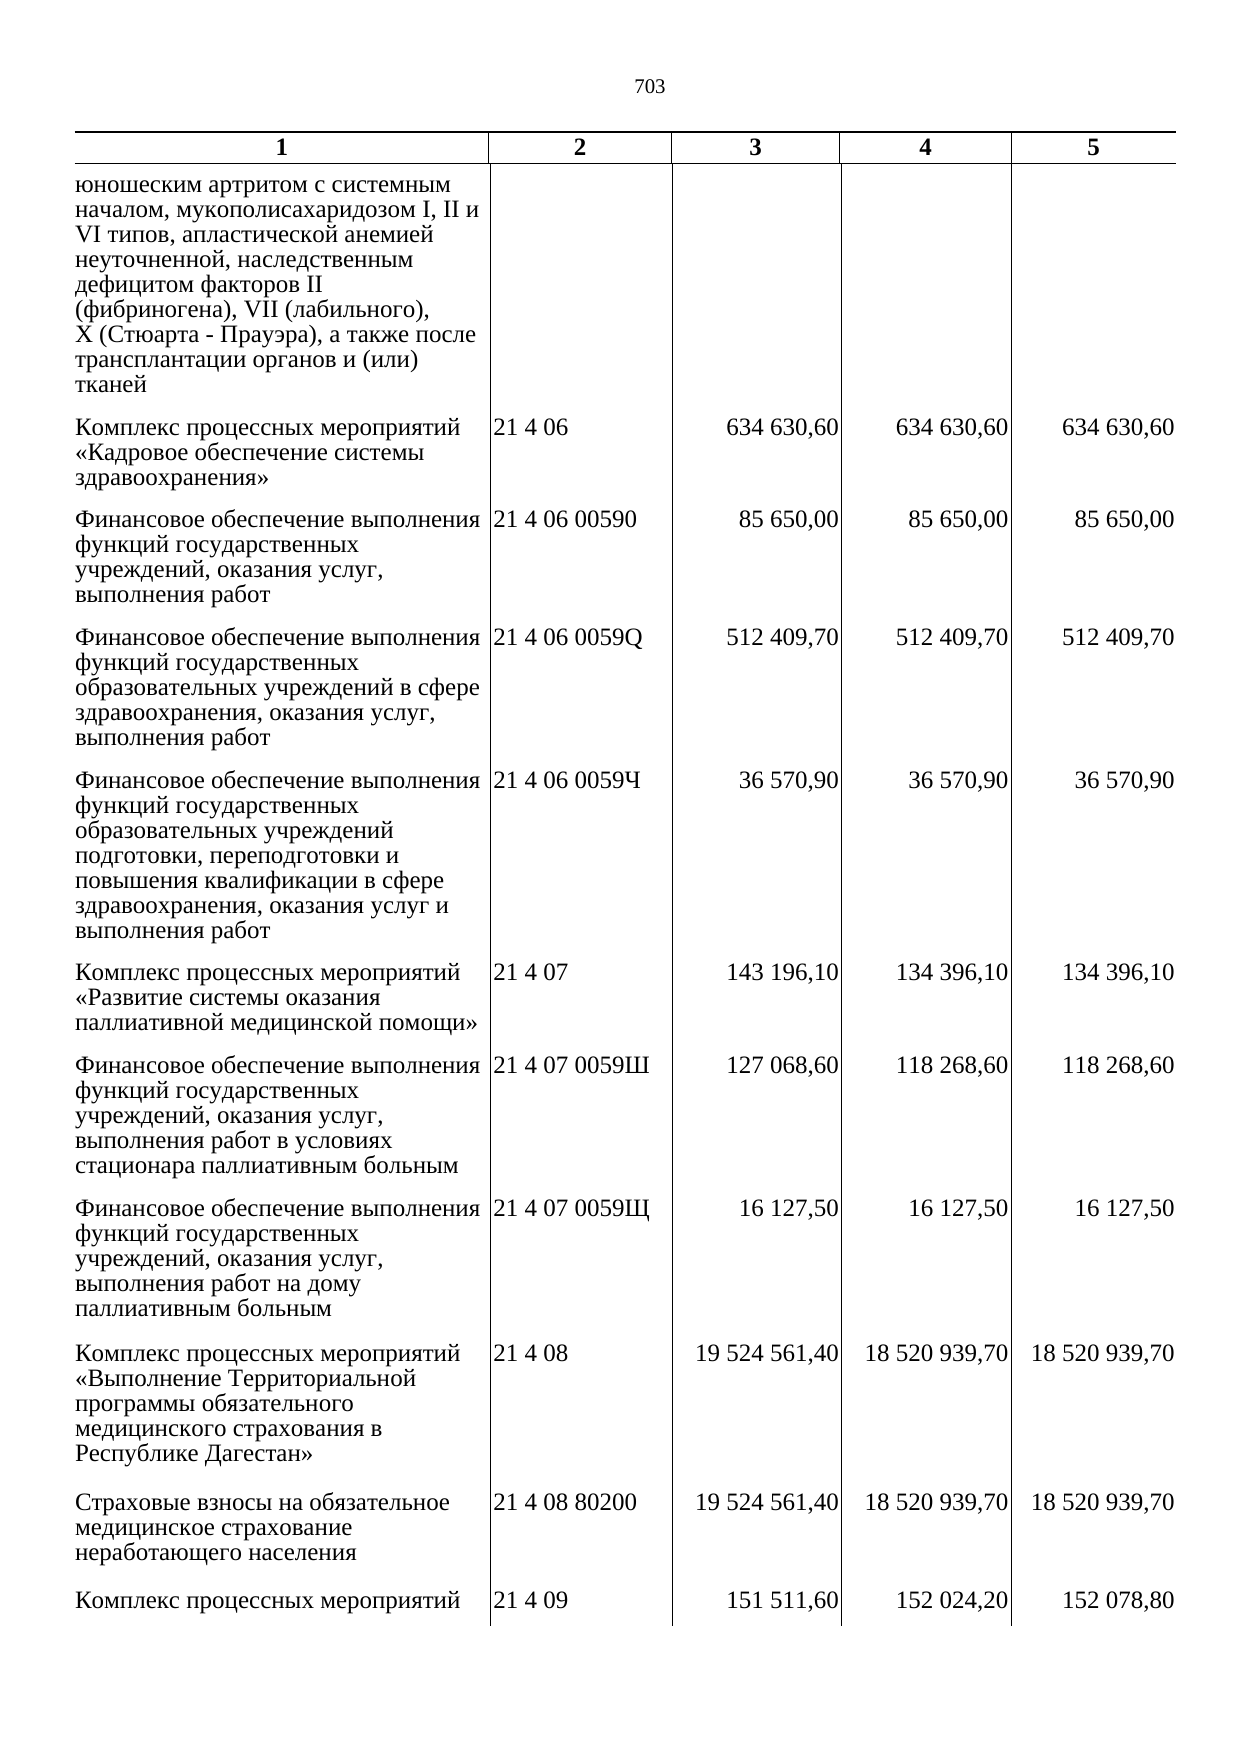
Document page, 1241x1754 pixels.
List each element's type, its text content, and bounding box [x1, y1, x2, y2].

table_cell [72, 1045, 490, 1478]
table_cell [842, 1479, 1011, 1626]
table_header 3 [672, 133, 839, 163]
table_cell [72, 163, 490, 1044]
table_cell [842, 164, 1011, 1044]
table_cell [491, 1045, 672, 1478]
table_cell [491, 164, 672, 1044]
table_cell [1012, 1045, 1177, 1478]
table_header 2 [489, 133, 671, 163]
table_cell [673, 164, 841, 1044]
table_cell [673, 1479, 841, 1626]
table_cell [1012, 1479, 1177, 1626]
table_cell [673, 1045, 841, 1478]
table_header 1 [75, 133, 488, 163]
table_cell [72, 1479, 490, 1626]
table_header 4 [840, 133, 1011, 163]
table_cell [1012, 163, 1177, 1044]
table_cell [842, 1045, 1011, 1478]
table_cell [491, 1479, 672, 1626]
table_header 5 [1012, 133, 1176, 163]
